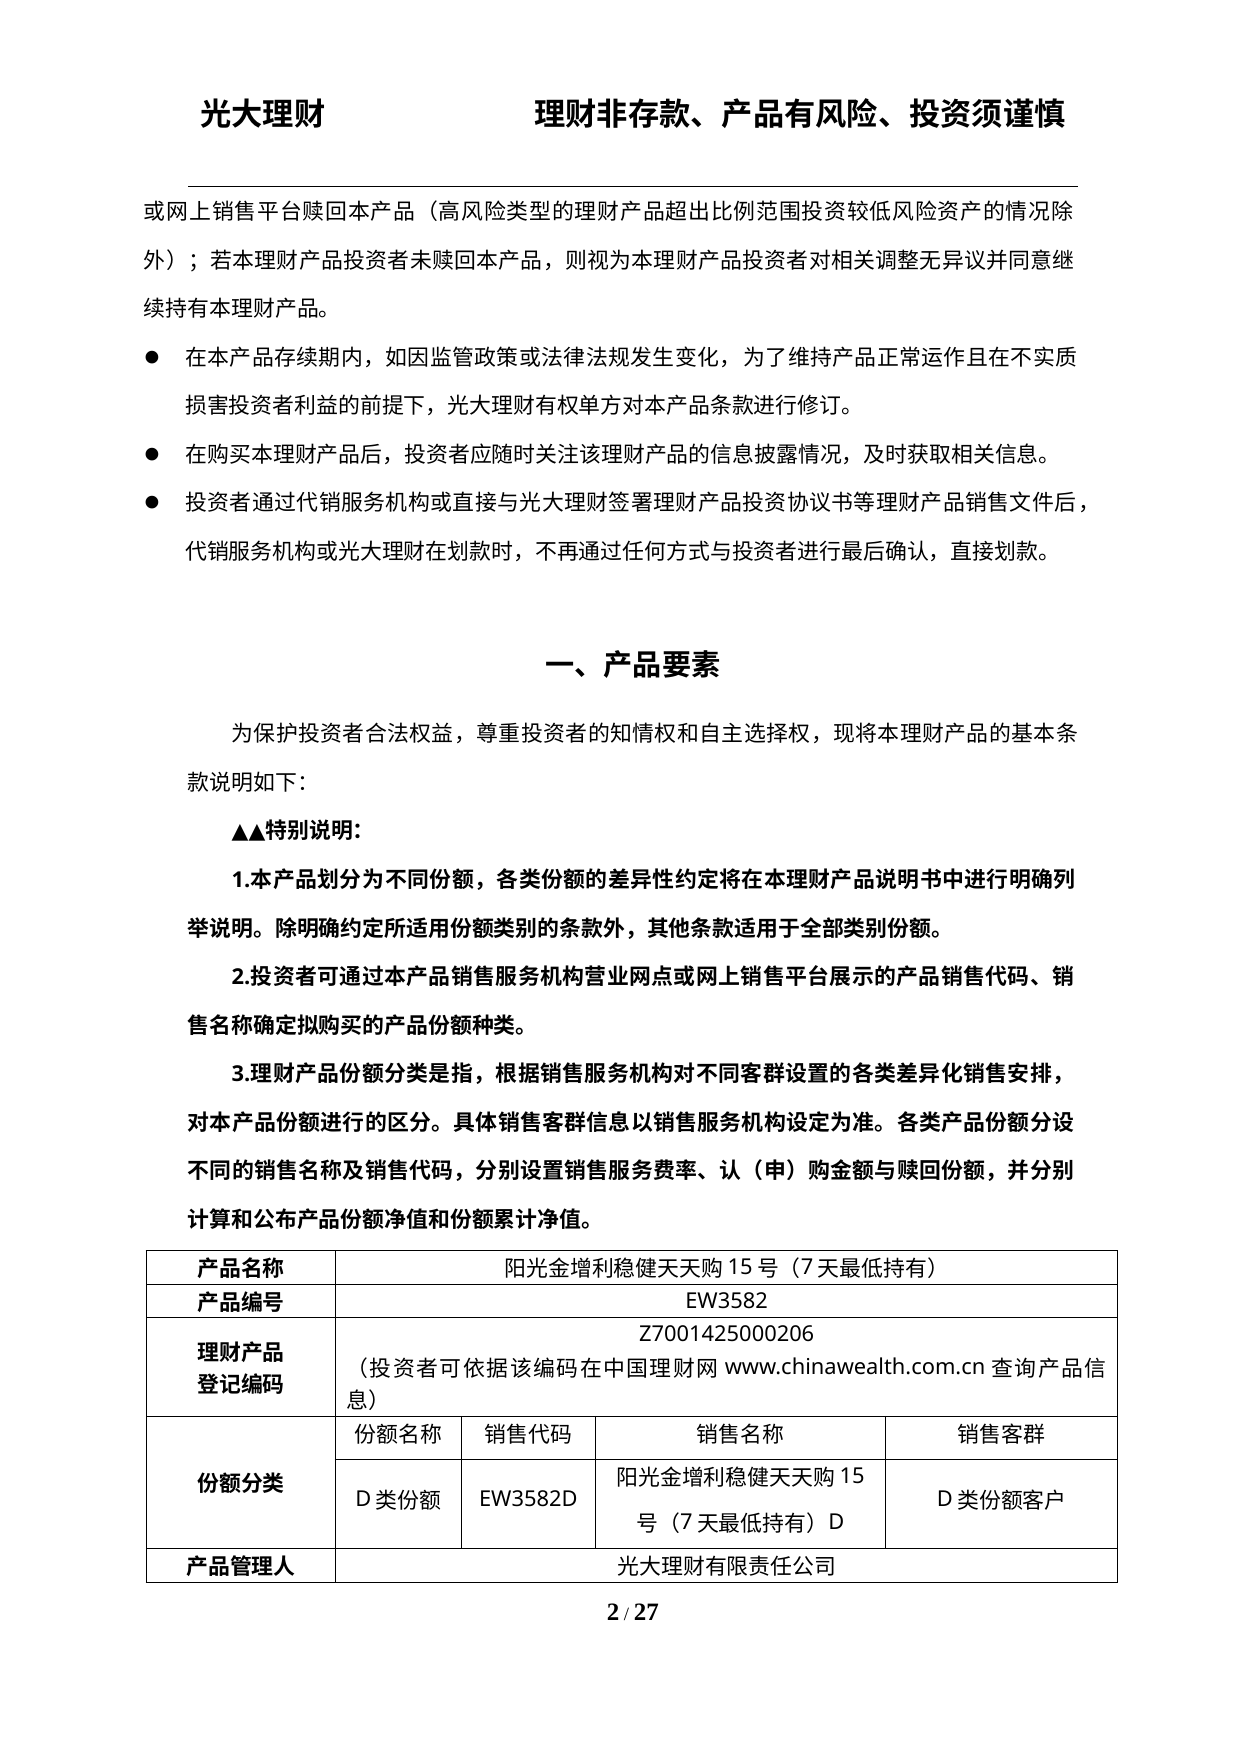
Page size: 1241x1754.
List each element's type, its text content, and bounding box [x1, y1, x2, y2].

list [100, 193, 1078, 323]
text 一、产品要素 [187, 630, 1078, 695]
table_cell 光大理财有限责任公司 [336, 1549, 1117, 1582]
table_cell 销售客群 [886, 1417, 1117, 1459]
text 3.理财产品份额分类是指，根据销售服务机构对不同客群设置的各类差异化销售安排，对本产品份额进行的区分。具体销售客群信息以销售服务机构设定为准。各类产品份额分设不同的销售名称及销售代码，分别设置销售服务费率、认（申）购金额与赎回份额，并分别计算和公布产品份额净值和份额累计净值。 [187, 1056, 1078, 1234]
list 投资者通过代销服务机构或直接与光大理财签署理财产品投资协议书等理财产品销售文件后，代销服务机构或光大理财在划款时，不再通过任何方式与投资者进行最后确认，直接划款。 [144, 485, 1078, 566]
table_cell 销售代码 [462, 1417, 595, 1459]
table_cell EW3582D [462, 1460, 595, 1548]
table_cell 产品编号 [147, 1285, 335, 1317]
text ▲▲特别说明： [187, 813, 1078, 846]
table_header 阳光金增利稳健天天购15号（7天最低持有） [336, 1251, 1117, 1284]
text 为保护投资者合法权益，尊重投资者的知情权和自主选择权，现将本理财产品的基本条款说明如下： [187, 716, 1078, 797]
table_cell 产品管理人 [147, 1549, 335, 1582]
table_cell 销售名称 [596, 1417, 885, 1459]
table_cell 份额分类 [147, 1417, 335, 1548]
table_cell D类份额 [336, 1460, 461, 1548]
table_cell Z7001425000206 （投资者可依据该编码在中国理财网www.chinawealth.com.cn查询产品信息） [336, 1318, 1117, 1416]
table_cell 份额名称 [336, 1417, 461, 1459]
text 1.本产品划分为不同份额，各类份额的差异性约定将在本理财产品说明书中进行明确列举说明。除明确约定所适用份额类别的条款外，其他条款适用于全部类别份额。 [187, 861, 1078, 943]
list 在购买本理财产品后，投资者应随时关注该理财产品的信息披露情况，及时获取相关信息。 [144, 436, 1078, 469]
text 2.投资者可通过本产品销售服务机构营业网点或网上销售平台展示的产品销售代码、销售名称确定拟购买的产品份额种类。 [187, 958, 1078, 1040]
table_header 产品名称 [147, 1251, 335, 1284]
table_cell 理财产品 登记编码 [147, 1318, 335, 1416]
table_cell EW3582 [336, 1285, 1117, 1317]
table_cell 阳光金增利稳健天天购15号（7天最低持有）D [596, 1460, 885, 1548]
table_cell D类份额客户 [886, 1460, 1117, 1548]
list 在本产品存续期内，如因监管政策或法律法规发生变化，为了维持产品正常运作且在不实质损害投资者利益的前提下，光大理财有权单方对本产品条款进行修订。 [144, 339, 1078, 421]
